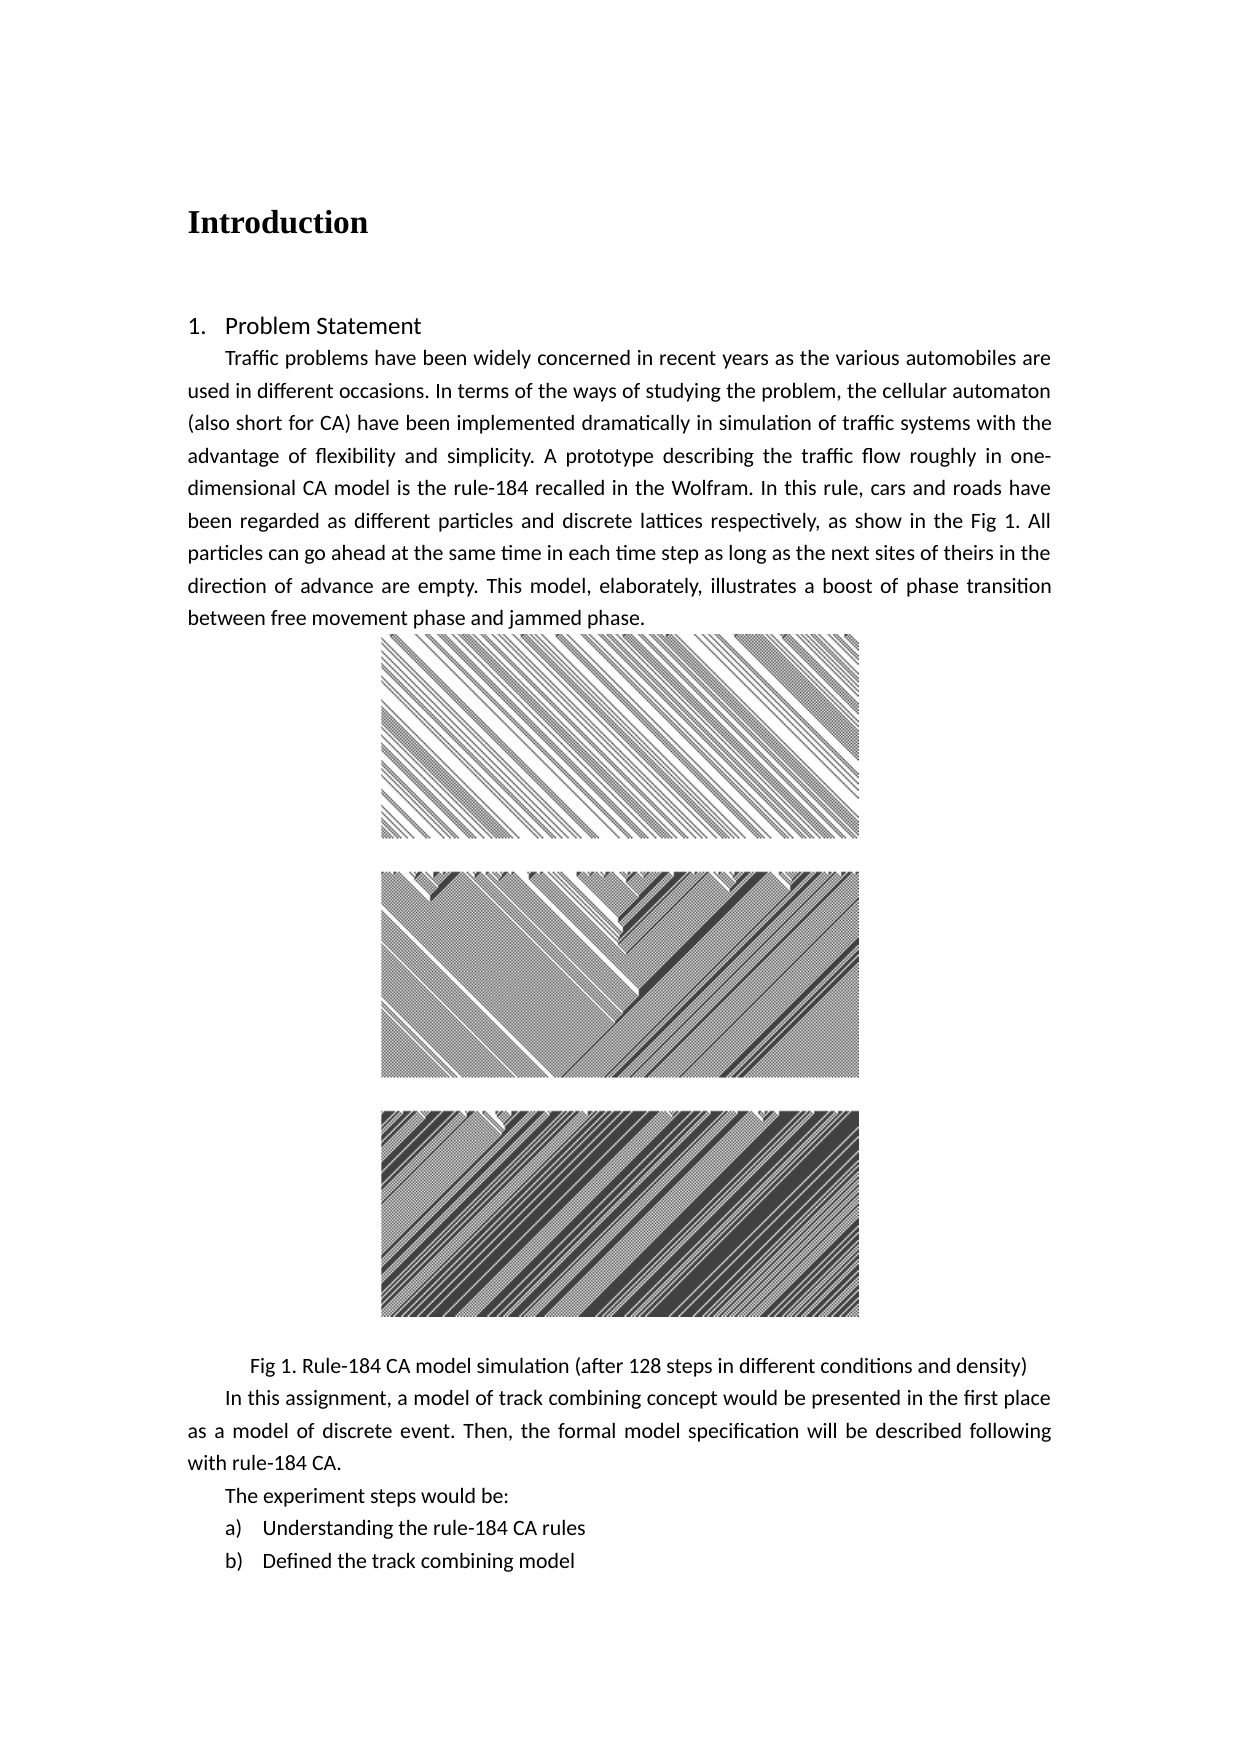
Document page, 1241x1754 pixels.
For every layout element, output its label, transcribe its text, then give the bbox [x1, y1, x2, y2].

list Defined the track combining model [225, 1544, 1053, 1577]
text Traffic problems have been widely concerned in recent years as the various automobiles are used in different occasions. In terms of the ways of studying the problem, the cellular automaton (also short for CA) have been implemented dramatically in simulation of traffic systems with the advantage of flexibility and simplicity. A prototype describing the traffic flow roughly in one-dimensional CA model is the rule-184 recalled in the Wolfram. In this rule, cars and roads have been regarded as different particles and discrete lattices respectively, as show in the Fig 1. All particles can go ahead at the same time in each time step as long as the next sites of theirs in the direction of advance are empty. This model, elaborately, illustrates a boost of phase transition between free movement phase and jammed phase. [187, 342, 1053, 634]
list Problem Statement [187, 309, 1053, 342]
picture [381, 634, 859, 1317]
text In this assignment, a model of track combining concept would be presented in the first place as a model of discrete event. Then, the formal model specification will be described following with rule-184 CA. [187, 1382, 1053, 1479]
text The experiment steps would be: [187, 1479, 1053, 1512]
text Fig 1. Rule-184 CA model simulation (after 128 steps in different conditions and density) [187, 1349, 1053, 1382]
subtitle Introduction [187, 189, 1053, 254]
list Understanding the rule-184 CA rules [225, 1512, 1053, 1544]
